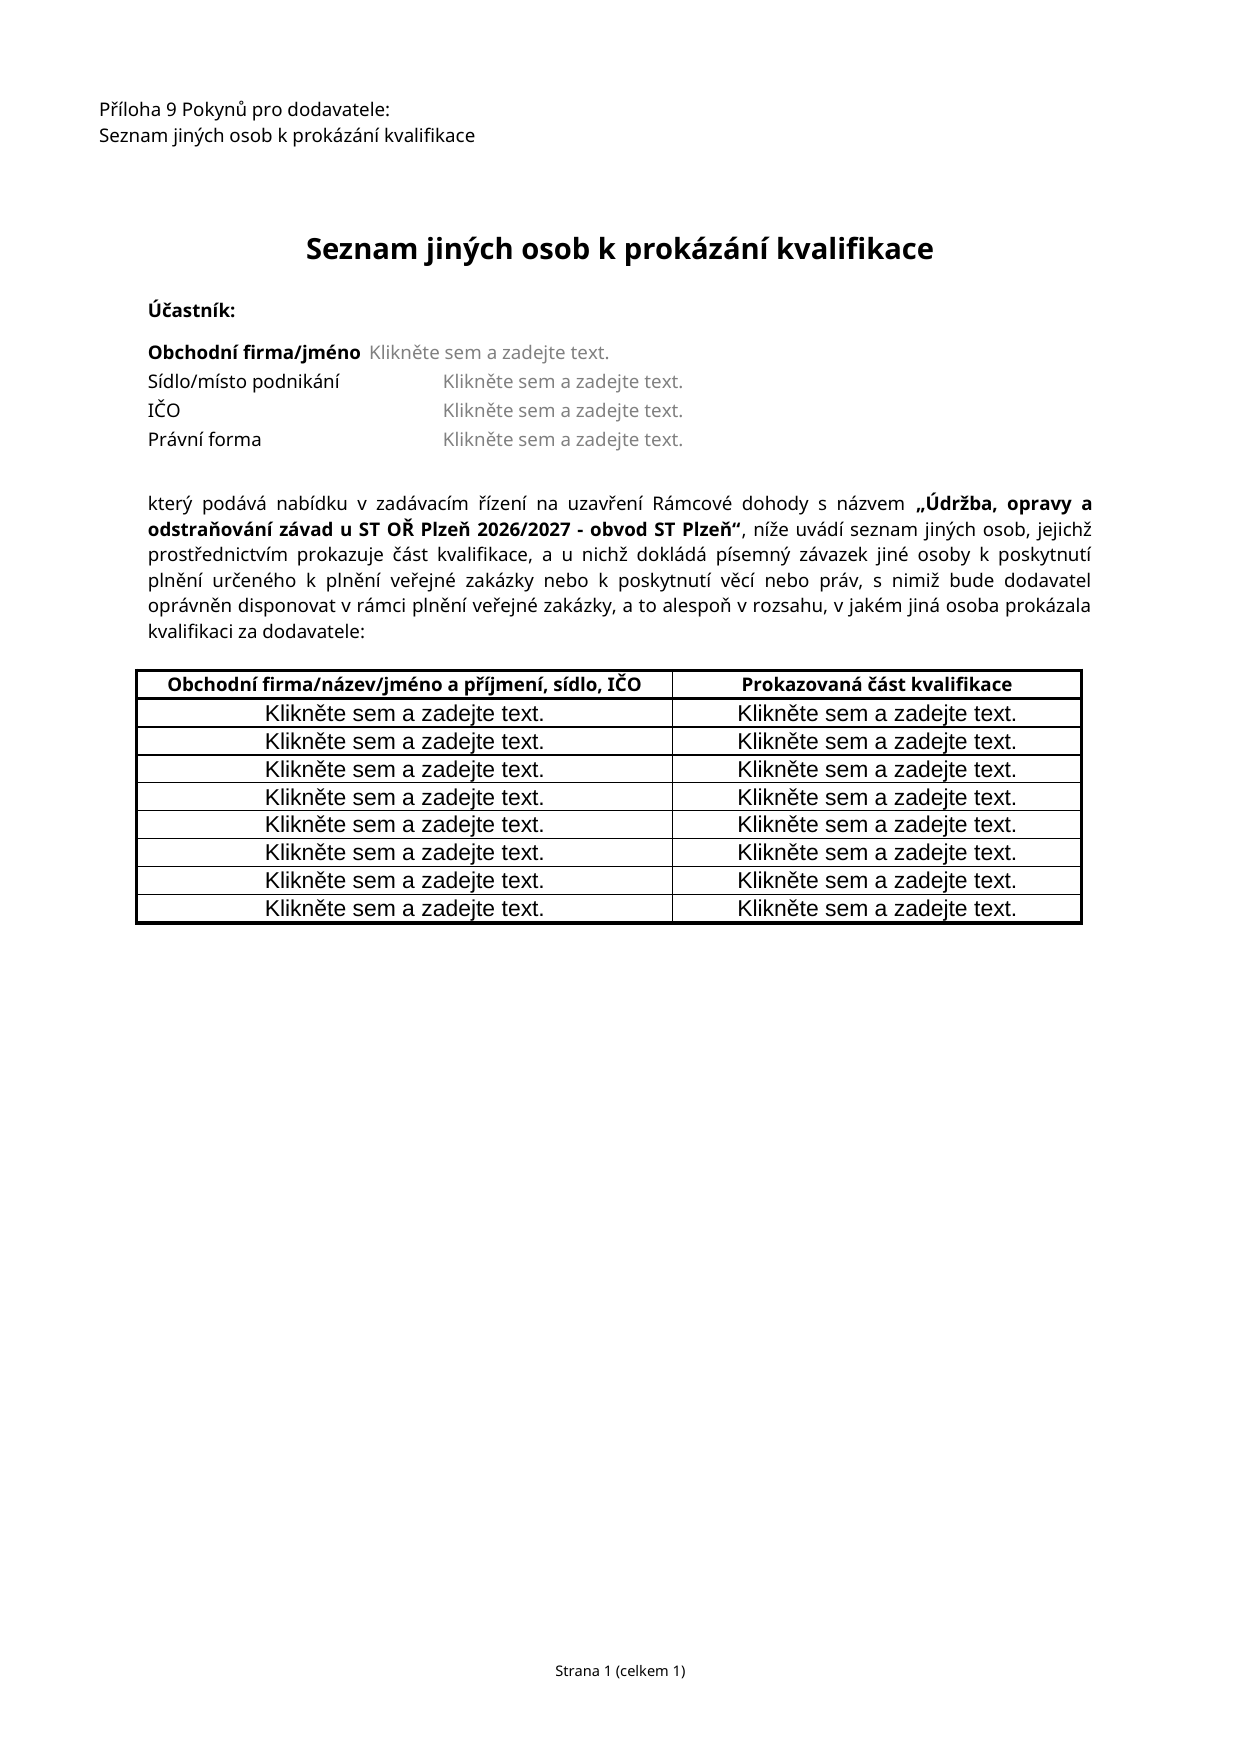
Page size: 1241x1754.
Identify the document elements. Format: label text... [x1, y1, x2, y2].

title Seznam jiných osob k prokázání kvalifikace [148, 228, 1093, 268]
table_header Obchodní firma/název/jméno a příjmení, sídlo, IČO [138, 672, 672, 697]
text který podává nabídku v zadávacím řízení na uzavření Rámcové dohody s názvem „Údržba, opravy a odstraňování závad u ST OŘ Plzeň 2026/2027 - obvod ST Plzeň“, níže uvádí seznam jiných osob, jejichž prostřednictvím prokazuje část kvalifikace, a u nichž dokládá písemný závazek jiné osoby k poskytnutí plnění určeného k plnění veřejné zakázky nebo k poskytnutí věcí nebo práv, s nimiž bude dodavatel oprávněn disponovat v rámci plnění veřejné zakázky, a to alespoň v rozsahu, v jakém jiná osoba prokázala kvalifikaci za dodavatele: [148, 490, 1093, 643]
text Účastník: [148, 293, 1093, 324]
table_header Prokazovaná část kvalifikace [673, 672, 1080, 697]
text IČO [148, 394, 1093, 423]
text Právní forma [148, 423, 1093, 452]
text Obchodní firma/jméno [148, 336, 1093, 365]
text Sídlo/místo podnikání [148, 365, 1093, 394]
